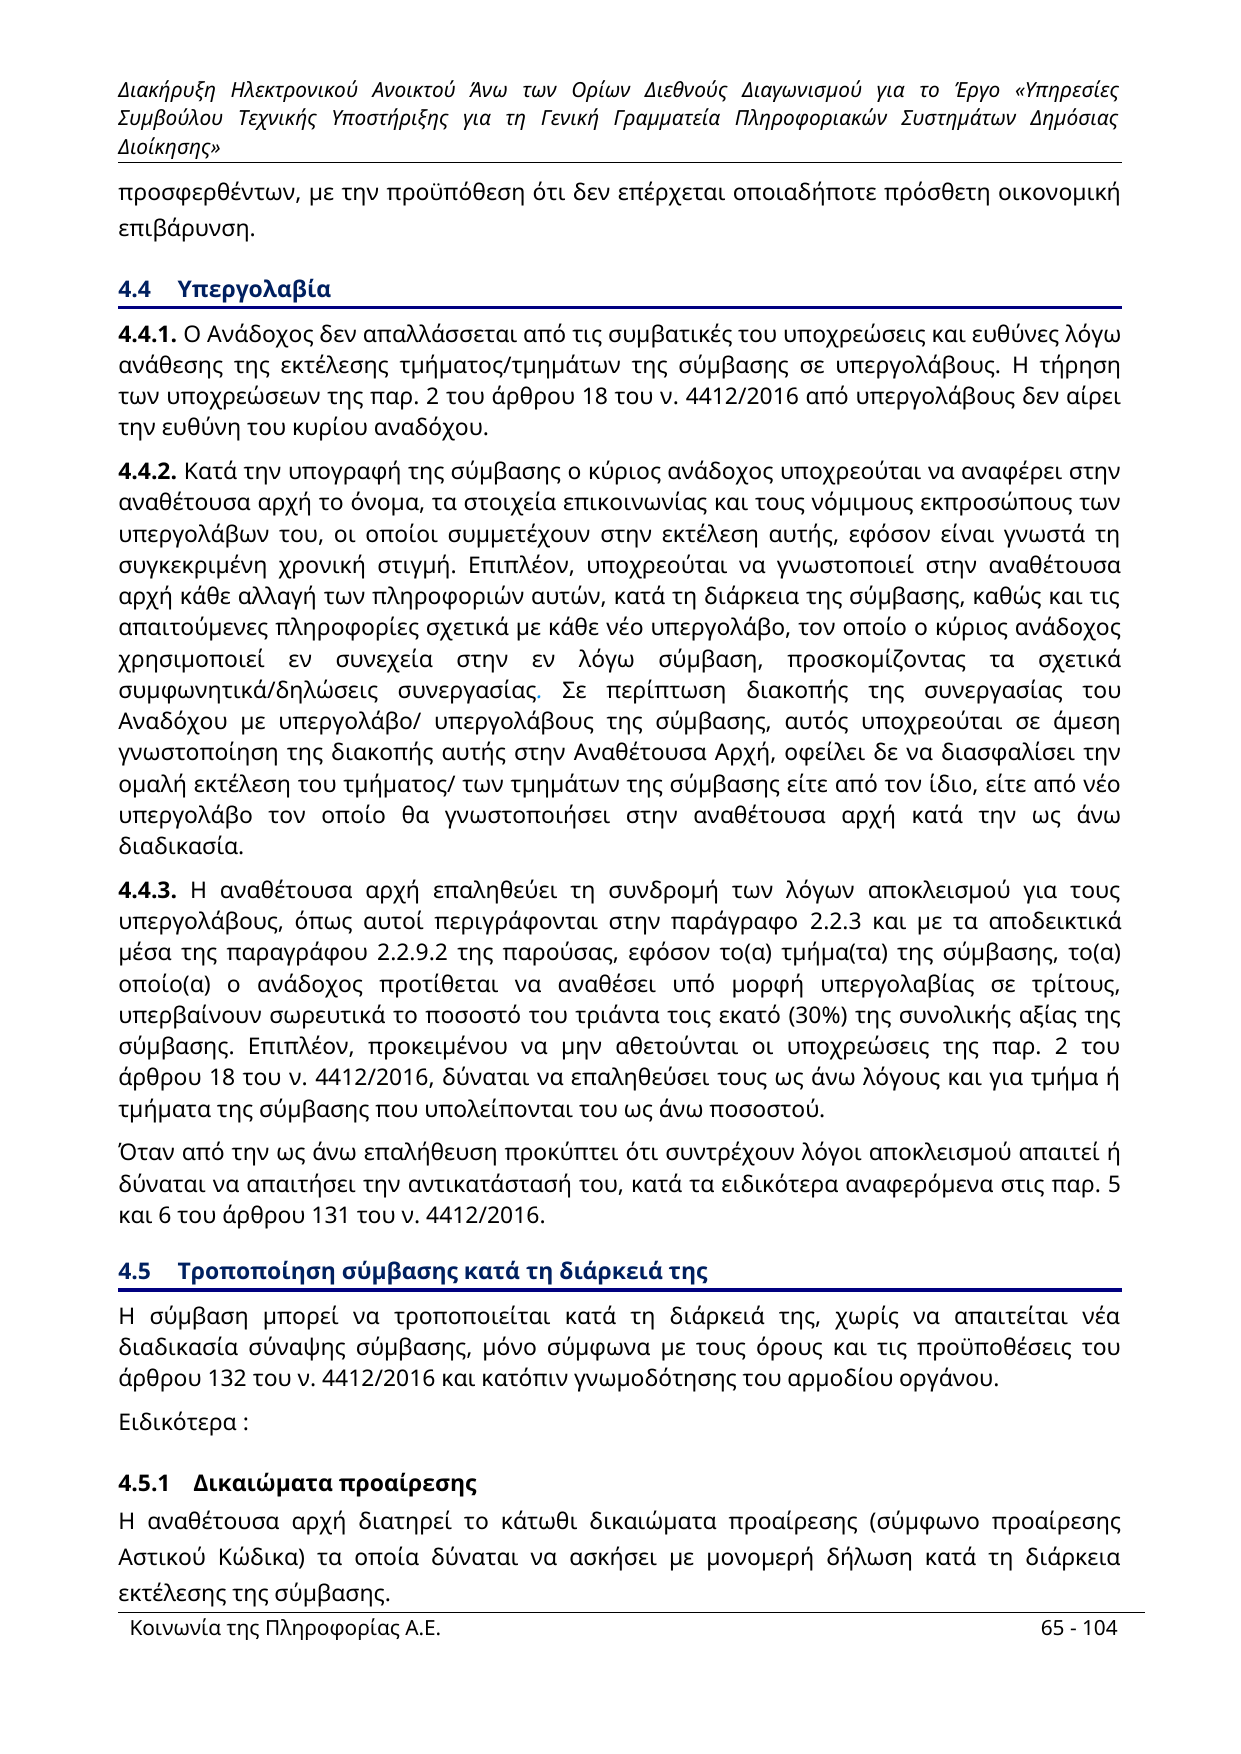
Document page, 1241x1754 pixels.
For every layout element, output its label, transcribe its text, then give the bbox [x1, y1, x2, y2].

text 4.4.2. Κατά την υπογραφή της σύμβασης ο κύριος ανάδοχος υποχρεούται να αναφέρει στην αναθέτουσα αρχή το όνομα, τα στοιχεία επικοινωνίας και τους νόμιμους εκπροσώπους των υπεργολάβων του, οι οποίοι συμμετέχουν στην εκτέλεση αυτής, εφόσον είναι γνωστά τη συγκεκριμένη χρονική στιγμή. Επιπλέον, υποχρεούται να γνωστοποιεί στην αναθέτουσα αρχή κάθε αλλαγή των πληροφοριών αυτών, κατά τη διάρκεια της σύμβασης, καθώς και τις απαιτούμενες πληροφορίες σχετικά με κάθε νέο υπεργολάβο, τον οποίο ο κύριος ανάδοχος χρησιμοποιεί εν συνεχεία στην εν λόγω σύμβαση, προσκομίζοντας τα σχετικά συμφωνητικά/δηλώσεις συνεργασίας. Σε περίπτωση διακοπής της συνεργασίας του Αναδόχου με υπεργολάβο/ υπεργολάβους της σύμβασης, αυτός υποχρεούται σε άμεση γνωστοποίηση της διακοπής αυτής στην Αναθέτουσα Αρχή, οφείλει δε να διασφαλίσει την ομαλή εκτέλεση του τμήματος/ των τμημάτων της σύμβασης είτε από τον ίδιο, είτε από νέο υπεργολάβο τον οποίο θα γνωστοποιήσει στην αναθέτουσα αρχή κατά την ως άνω διαδικασία. [118, 455, 1122, 861]
subtitle Υπεργολαβία [118, 273, 1122, 306]
subtitle Τροποποίηση σύμβασης κατά τη διάρκειά της [118, 1255, 1122, 1288]
text Η αναθέτουσα αρχή διατηρεί το κάτωθι δικαιώματα προαίρεσης (σύμφωνο προαίρεσης Αστικού Κώδικα) τα οποία δύναται να ασκήσει με μονομερή δήλωση κατά τη διάρκεια εκτέλεσης της σύμβασης. [118, 1504, 1122, 1608]
text 4.4.3. Η αναθέτουσα αρχή επαληθεύει τη συνδρομή των λόγων αποκλεισμού για τους υπεργολάβους, όπως αυτοί περιγράφονται στην παράγραφο ‎2.2.3 και με τα αποδεικτικά μέσα της παραγράφου 2.2.9.2 της παρούσας, εφόσον το(α) τμήμα(τα) της σύμβασης, το(α) οποίο(α) ο ανάδοχος προτίθεται να αναθέσει υπό μορφή υπεργολαβίας σε τρίτους, υπερβαίνουν σωρευτικά το ποσοστό του τριάντα τοις εκατό (30%) της συνολικής αξίας της σύμβασης. Επιπλέον, προκειμένου να μην αθετούνται οι υποχρεώσεις της παρ. 2 του άρθρου 18 του ν. 4412/2016, δύναται να επαληθεύσει τους ως άνω λόγους και για τμήμα ή τμήματα της σύμβασης που υπολείπονται του ως άνω ποσοστού. [118, 874, 1122, 1124]
text Ειδικότερα : [118, 1406, 1122, 1437]
text 4.4.1. Ο Ανάδοχος δεν απαλλάσσεται από τις συμβατικές του υποχρεώσεις και ευθύνες λόγω ανάθεσης της εκτέλεσης τμήματος/τμημάτων της σύμβασης σε υπεργολάβους. Η τήρηση των υποχρεώσεων της παρ. 2 του άρθρου 18 του ν. 4412/2016 από υπεργολάβους δεν αίρει την ευθύνη του κυρίου αναδόχου. [118, 318, 1122, 443]
text Όταν από την ως άνω επαλήθευση προκύπτει ότι συντρέχουν λόγοι αποκλεισμού απαιτεί ή δύναται να απαιτήσει την αντικατάστασή του, κατά τα ειδικότερα αναφερόμενα στις παρ. 5 και 6 του άρθρου 131 του ν. 4412/2016. [118, 1136, 1122, 1230]
text Η σύμβαση μπορεί να τροποποιείται κατά τη διάρκειά της, χωρίς να απαιτείται νέα διαδικασία σύναψης σύμβασης, μόνο σύμφωνα με τους όρους και τις προϋποθέσεις του άρθρου 132 του ν. 4412/2016 και κατόπιν γνωμοδότησης του αρμοδίου οργάνου. [118, 1300, 1122, 1394]
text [118, 176, 1122, 243]
subtitle Δικαιώματα προαίρεσης [118, 1467, 1122, 1498]
